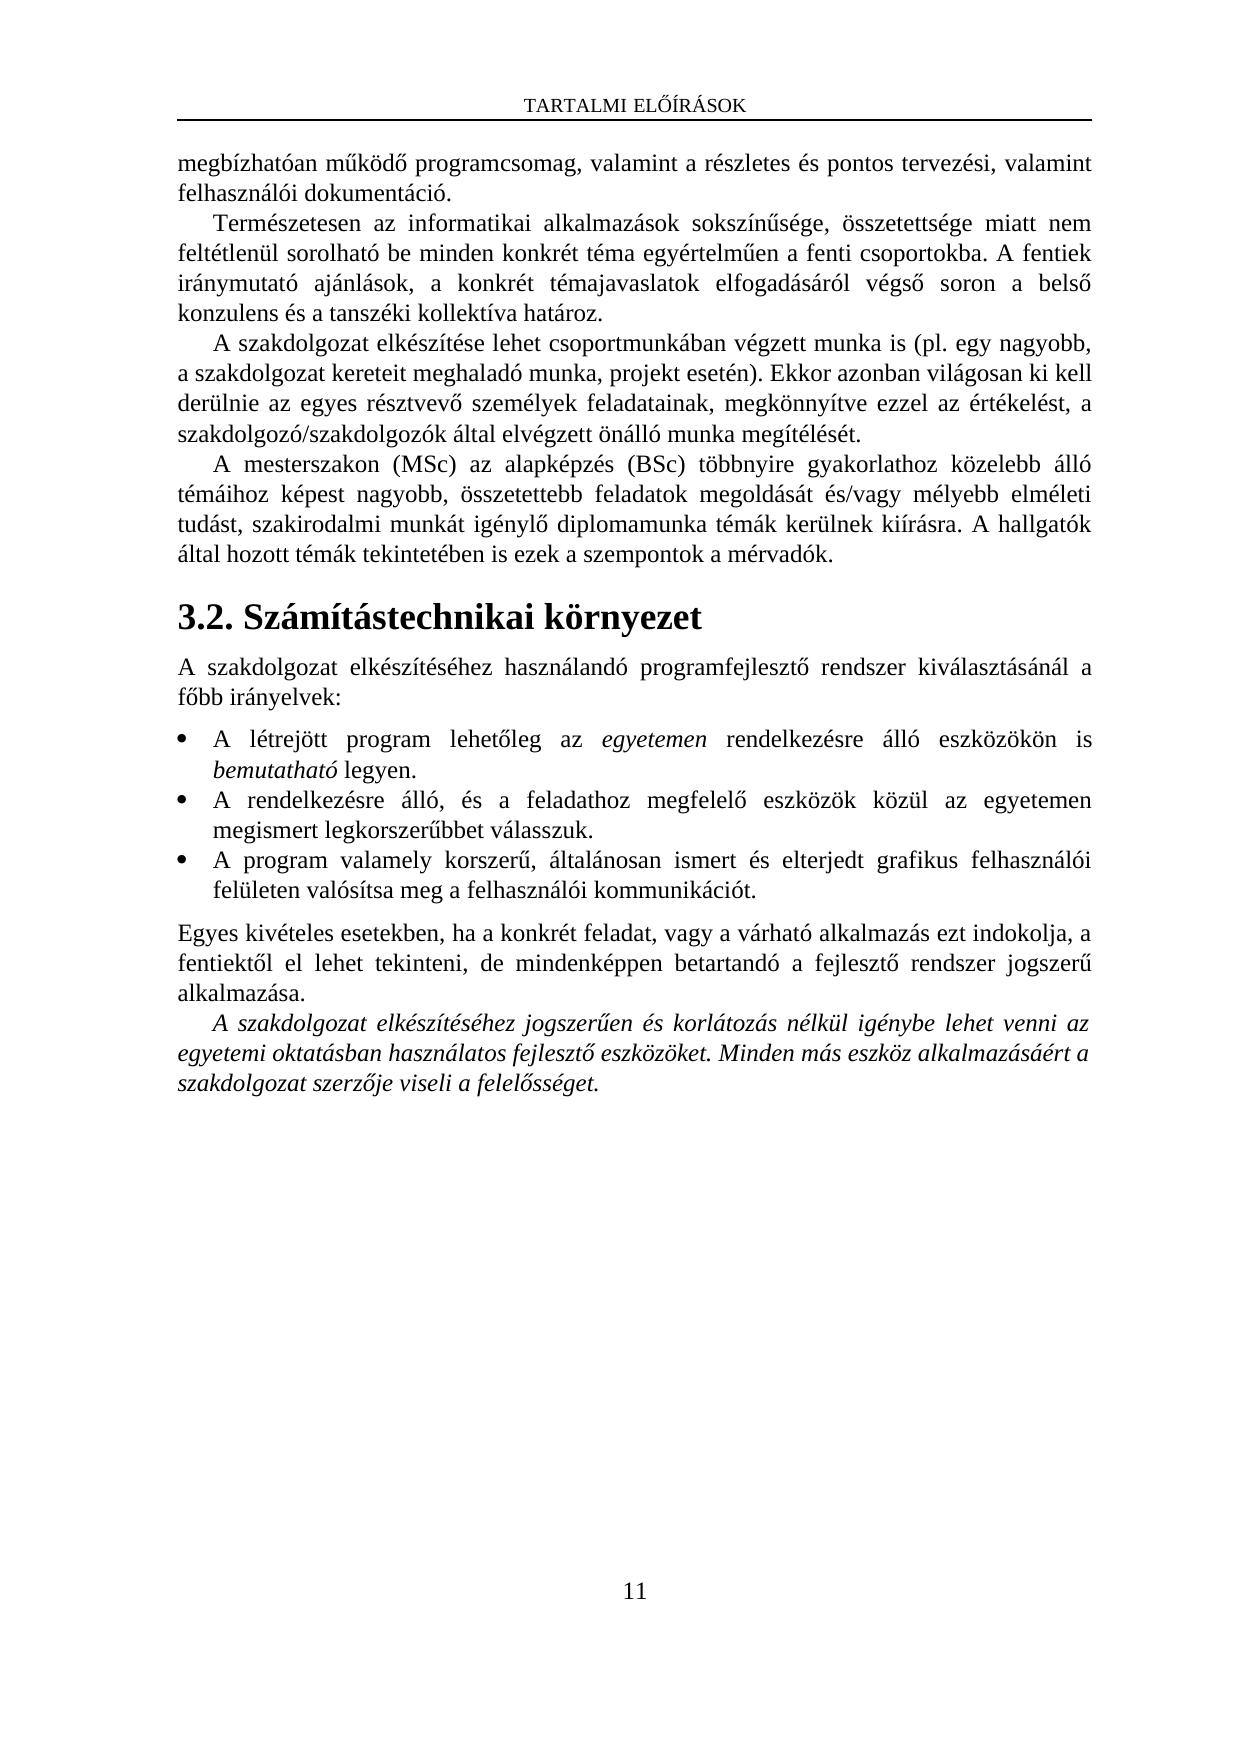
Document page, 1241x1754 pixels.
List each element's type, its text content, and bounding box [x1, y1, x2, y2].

text A létrejött program lehetőleg az egyetemen rendelkezésre álló eszközökön is bemutatható legyen. [177, 724, 1092, 783]
list A rendelkezésre álló, és a feladathoz megfelelő eszközök közül az egyetemen megismert legkorszerűbbet válasszuk. [177, 785, 1092, 844]
text A mesterszakon (MSc) az alapképzés (BSc) többnyire gyakorlathoz közelebb álló témáihoz képest nagyobb, összetettebb feladatok megoldását és/vagy mélyebb elméleti tudást, szakirodalmi munkát igénylő diplomamunka témák kerülnek kiírásra. A hallgatók által hozott témák tekintetében is ezek a szempontok a mérvadók. [177, 449, 1092, 568]
text A szakdolgozat elkészítéséhez használandó programfejlesztő rendszer kiválasztásánál a főbb irányelvek: [177, 652, 1092, 711]
text Egyes kivételes esetekben, ha a konkrét feladat, vagy a várható alkalmazás ezt indokolja, a fentiektől el lehet tekinteni, de mindenképpen betartandó a fejlesztő rendszer jogszerű alkalmazása. [177, 918, 1092, 1007]
text A szakdolgozat elkészítéséhez jogszerűen és korlátozás nélkül igénybe lehet venni az egyetemi oktatásban használatos fejlesztő eszközöket. Minden más eszköz alkalmazásáért a szakdolgozat szerzője viseli a felelősséget. [177, 1008, 1092, 1097]
subtitle Számítástechnikai környezet [177, 594, 1092, 637]
text Természetesen az informatikai alkalmazások sokszínűsége, összetettsége miatt nem feltétlenül sorolható be minden konkrét téma egyértelműen a fenti csoportokba. A fentiek iránymutató ajánlások, a konkrét témajavaslatok elfogadásáról végső soron a belső konzulens és a tanszéki kollektíva határoz. [177, 208, 1092, 327]
text A szakdolgozat elkészítése lehet csoportmunkában végzett munka is (pl. egy nagyobb, a szakdolgozat kereteit meghaladó munka, projekt esetén). Ekkor azonban világosan ki kell derülnie az egyes résztvevő személyek feladatainak, megkönnyítve ezzel az értékelést, a szakdolgozó/szakdolgozók által elvégzett önálló munka megítélését. [177, 328, 1092, 447]
text A program valamely korszerű, általánosan ismert és elterjedt grafikus felhasználói felületen valósítsa meg a felhasználói kommunikációt. [177, 845, 1092, 904]
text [177, 148, 1092, 207]
